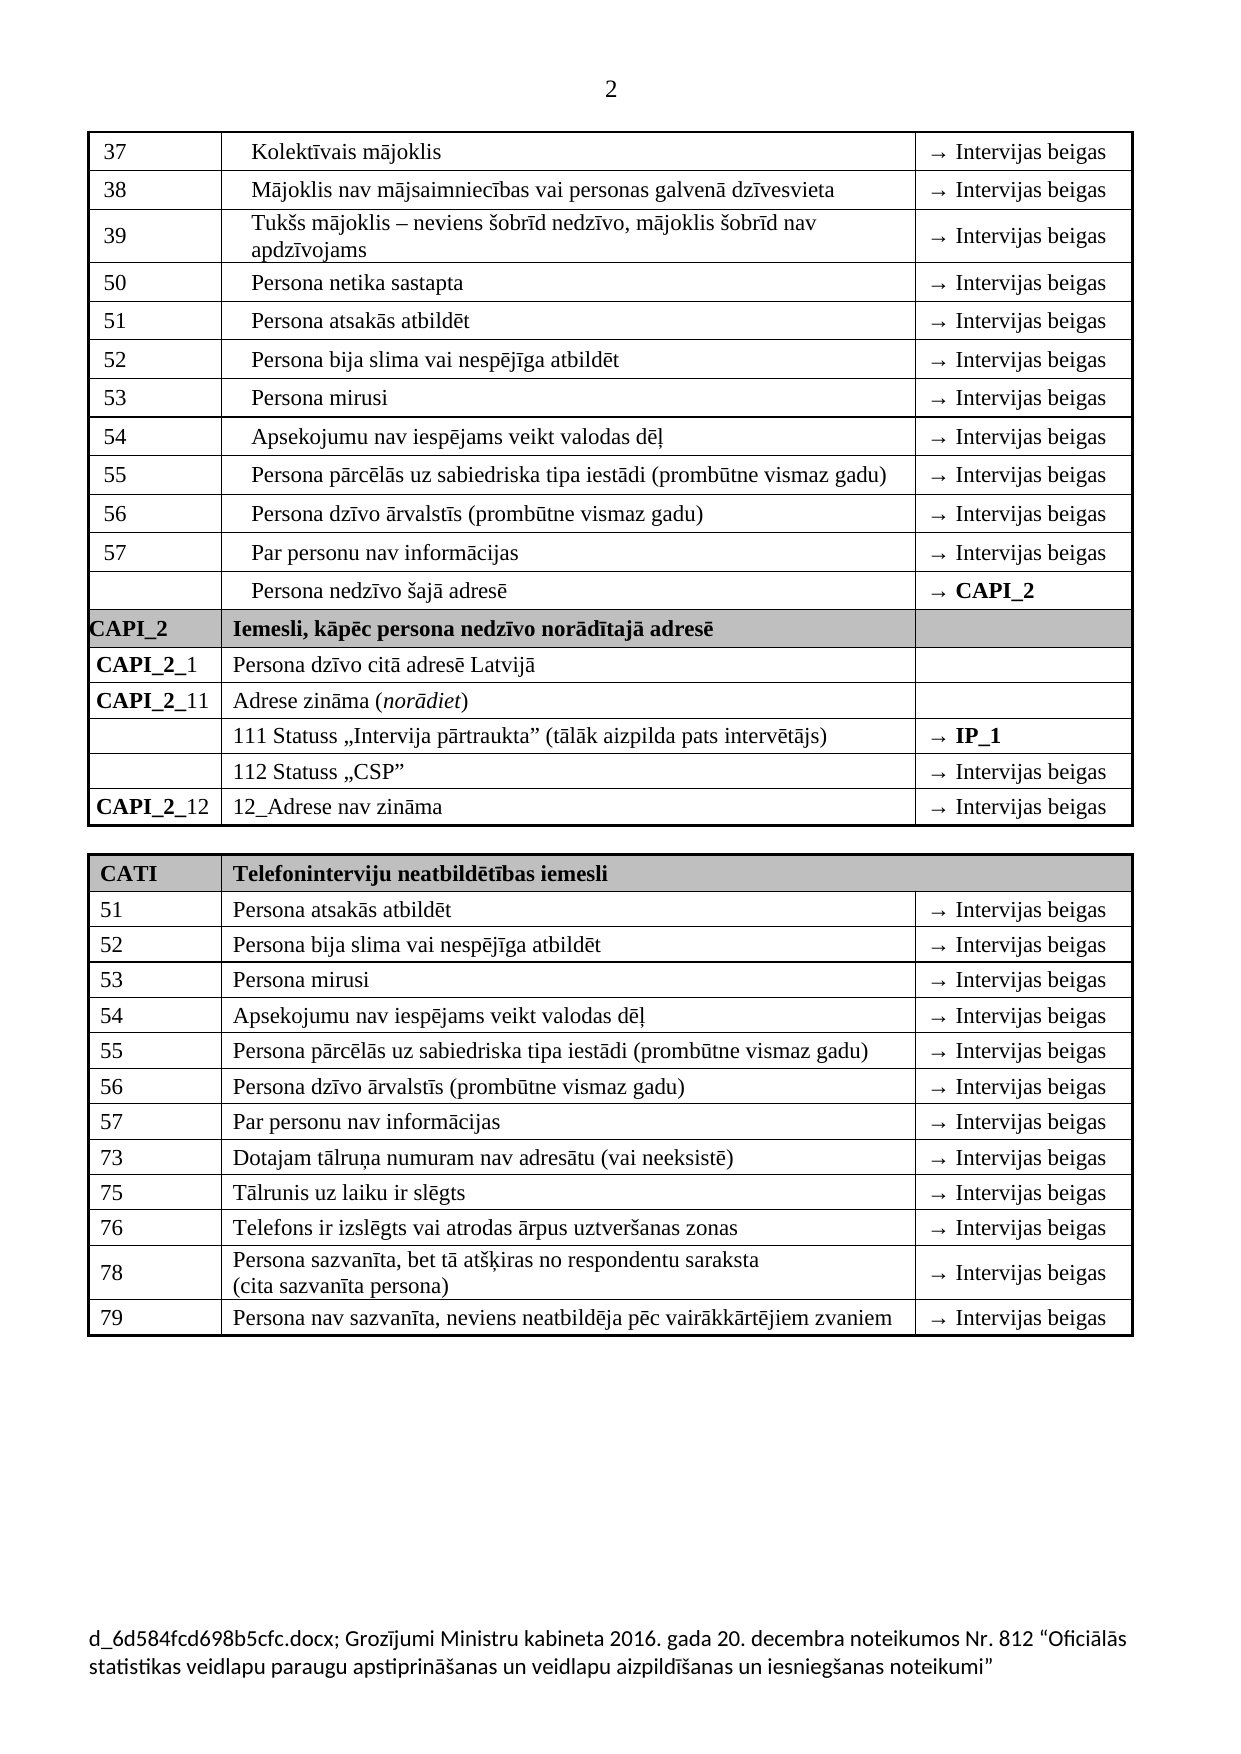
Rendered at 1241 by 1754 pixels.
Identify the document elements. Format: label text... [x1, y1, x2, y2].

table_cell 79 [90, 1300, 221, 1334]
table_cell [90, 572, 221, 609]
table_cell → Intervijas beigas [916, 495, 1131, 532]
table_cell → Intervijas beigas [916, 171, 1131, 208]
table_cell Telefons ir izslēgts vai atrodas ārpus uztveršanas zonas [222, 1210, 915, 1245]
table_cell → Intervijas beigas [916, 533, 1131, 571]
table_cell 55 [90, 456, 221, 493]
table_cell 52 [90, 927, 221, 961]
table_cell 50 [90, 263, 221, 301]
table_cell Tukšs mājoklis – neviens šobrīd nedzīvo, mājoklis šobrīd nav apdzīvojams [222, 210, 915, 262]
table_cell CAPI_2_11 [90, 683, 221, 717]
table_cell → IP_1 [916, 719, 1131, 753]
table_cell Persona nedzīvo šajā adresē [222, 572, 915, 609]
table_cell Persona nav sazvanīta, neviens neatbildēja pēc vairākkārtējiem zvaniem [222, 1300, 915, 1334]
table_cell Persona pārcēlās uz sabiedriska tipa iestādi (prombūtne vismaz gadu) [222, 1033, 915, 1068]
table_cell 75 [90, 1175, 221, 1209]
table_cell 76 [90, 1210, 221, 1245]
table_cell Par personu nav informācijas [222, 533, 915, 571]
table_cell → Intervijas beigas [916, 379, 1131, 416]
table_cell [916, 610, 1131, 647]
table_cell 54 [90, 418, 221, 455]
table_cell CAPI_2_12 [90, 789, 221, 824]
table_cell Par personu nav informācijas [222, 1104, 915, 1138]
table_cell → Intervijas beigas [916, 927, 1131, 961]
table_cell Persona sazvanīta, bet tā atšķiras no respondentu saraksta (cita sazvanīta persona) [222, 1246, 915, 1298]
table_cell 39 [90, 210, 221, 262]
table_cell → Intervijas beigas [916, 1140, 1131, 1174]
table_cell Apsekojumu nav iespējams veikt valodas dēļ [222, 998, 915, 1032]
table_cell 53 [90, 963, 221, 997]
table_cell 78 [90, 1246, 221, 1298]
table_cell 51 [90, 302, 221, 339]
table_cell Persona atsakās atbildēt [222, 302, 915, 339]
table_cell → Intervijas beigas [916, 789, 1131, 824]
table_cell Dotajam tālruņa numuram nav adresātu (vai neeksistē) [222, 1140, 915, 1174]
table_cell → Intervijas beigas [916, 210, 1131, 262]
table_cell → Intervijas beigas [916, 754, 1131, 788]
table_cell CAPI_2_1 [90, 648, 221, 682]
table_header CATI [90, 856, 221, 891]
table_cell CAPI_2 [90, 610, 221, 647]
table_cell [916, 683, 1131, 717]
table_cell Persona bija slima vai nespējīga atbildēt [222, 927, 915, 961]
table_cell → Intervijas beigas [916, 340, 1131, 378]
table_cell Persona atsakās atbildēt [222, 892, 915, 926]
table_cell Iemesli, kāpēc persona nedzīvo norādītajā adresē [222, 610, 915, 647]
table_cell → Intervijas beigas [916, 963, 1131, 997]
table_cell 73 [90, 1140, 221, 1174]
table_cell → Intervijas beigas [916, 456, 1131, 493]
table_cell Persona pārcēlās uz sabiedriska tipa iestādi (prombūtne vismaz gadu) [222, 456, 915, 493]
table_cell [916, 648, 1131, 682]
table_cell Mājoklis nav mājsaimniecības vai personas galvenā dzīvesvieta [222, 171, 915, 208]
table_cell Persona netika sastapta [222, 263, 915, 301]
table_cell → Intervijas beigas [916, 1033, 1131, 1068]
table_cell 37 [90, 133, 221, 170]
table_cell 56 [90, 1069, 221, 1103]
table_cell → Intervijas beigas [916, 302, 1131, 339]
table_cell Persona dzīvo ārvalstīs (prombūtne vismaz gadu) [222, 495, 915, 532]
table_cell 57 [90, 1104, 221, 1138]
table_cell → Intervijas beigas [916, 133, 1131, 170]
table_cell 57 [90, 533, 221, 571]
table_cell → Intervijas beigas [916, 418, 1131, 455]
table_cell Kolektīvais mājoklis [222, 133, 915, 170]
table_cell 51 [90, 892, 221, 926]
table_cell → Intervijas beigas [916, 1300, 1131, 1334]
table_cell 52 [90, 340, 221, 378]
table_cell 112 Statuss „CSP” [222, 754, 915, 788]
table_cell → Intervijas beigas [916, 1104, 1131, 1138]
table_cell Persona dzīvo citā adresē Latvijā [222, 648, 915, 682]
table_cell → Intervijas beigas [916, 892, 1131, 926]
table_cell [90, 754, 221, 788]
table_cell 53 [90, 379, 221, 416]
table_cell 56 [90, 495, 221, 532]
table_cell → Intervijas beigas [916, 263, 1131, 301]
table_cell → Intervijas beigas [916, 1175, 1131, 1209]
table_cell → CAPI_2 [916, 572, 1131, 609]
table_cell → Intervijas beigas [916, 1069, 1131, 1103]
table_cell 38 [90, 171, 221, 208]
table_cell Persona dzīvo ārvalstīs (prombūtne vismaz gadu) [222, 1069, 915, 1103]
table_cell Adrese zināma (norādiet) [222, 683, 915, 717]
table_header Telefoninterviju neatbildētības iemesli [222, 856, 1131, 891]
table_cell → Intervijas beigas [916, 998, 1131, 1032]
table_cell Persona mirusi [222, 379, 915, 416]
table_cell Persona bija slima vai nespējīga atbildēt [222, 340, 915, 378]
table_cell 55 [90, 1033, 221, 1068]
table_cell Tālrunis uz laiku ir slēgts [222, 1175, 915, 1209]
table_cell 12_Adrese nav zināma [222, 789, 915, 824]
table_cell → Intervijas beigas [916, 1246, 1131, 1298]
table_cell Apsekojumu nav iespējams veikt valodas dēļ [222, 418, 915, 455]
table_cell Persona mirusi [222, 963, 915, 997]
table_cell → Intervijas beigas [916, 1210, 1131, 1245]
table_cell [90, 719, 221, 753]
table_cell 54 [90, 998, 221, 1032]
table_cell 111 Statuss „Intervija pārtraukta” (tālāk aizpilda pats intervētājs) [222, 719, 915, 753]
